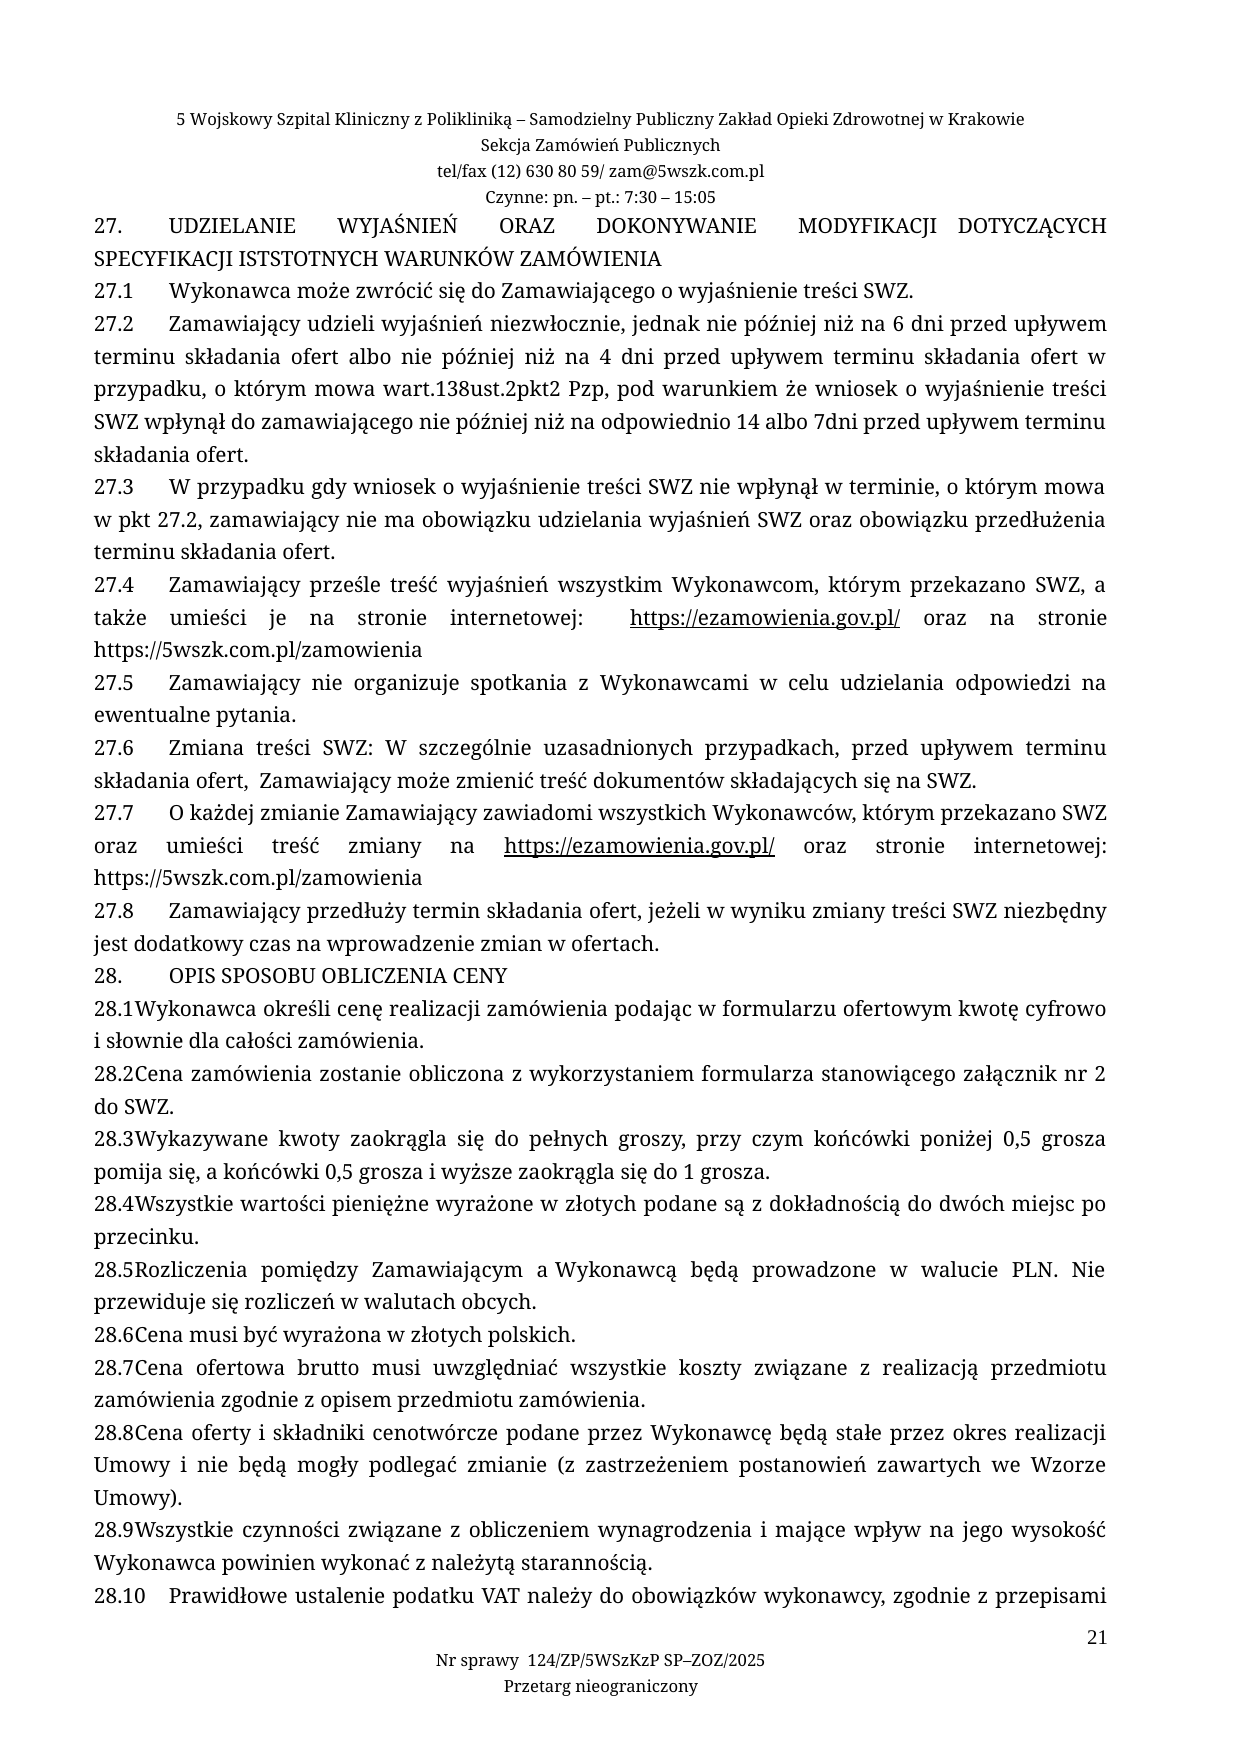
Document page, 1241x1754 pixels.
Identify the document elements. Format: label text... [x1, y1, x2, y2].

list Cena oferty i składniki cenotwórcze podane przez Wykonawcę będą stałe przez okres realizacji Umowy i nie będą mogły podlegać zmianie (z zastrzeżeniem postanowień zawartych we Wzorze Umowy). [94, 1418, 1107, 1511]
list Wszystkie wartości pieniężne wyrażone w złotych podane są z dokładnością do dwóch miejsc po przecinku. [94, 1189, 1107, 1251]
text 27. UDZIELANIE WYJAŚNIEŃ ORAZ DOKONYWANIE MODYFIKACJI DOTYCZĄCYCH SPECYFIKACJI ISTSTOTNYCH WARUNKÓW ZAMÓWIENIA [94, 211, 1107, 272]
list W przypadku gdy wniosek o wyjaśnienie treści SWZ nie wpłynął w terminie, o którym mowa w pkt 27.2, zamawiający nie ma obowiązku udzielania wyjaśnień SWZ oraz obowiązku przedłużenia terminu składania ofert. [94, 472, 1107, 566]
list Zamawiający prześle treść wyjaśnień wszystkim Wykonawcom, którym przekazano SWZ, a także umieści je na stronie internetowej: https://ezamowienia.gov.pl/ oraz na stronie https://5wszk.com.pl/zamowienia [94, 570, 1107, 664]
text 28. OPIS SPOSOBU OBLICZENIA CENY [94, 961, 1107, 990]
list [94, 1581, 1107, 1609]
list Rozliczenia pomiędzy Zamawiającym a Wykonawcą będą prowadzone w walucie PLN. Nie przewiduje się rozliczeń w walutach obcych. [94, 1255, 1107, 1316]
list Cena ofertowa brutto musi uwzględniać wszystkie koszty związane z realizacją przedmiotu zamówienia zgodnie z opisem przedmiotu zamówienia. [94, 1353, 1107, 1414]
list Zmiana treści SWZ: W szczególnie uzasadnionych przypadkach, przed upływem terminu składania ofert, Zamawiający może zmienić treść dokumentów składających się na SWZ. [94, 733, 1107, 794]
list Zamawiający przedłuży termin składania ofert, jeżeli w wyniku zmiany treści SWZ niezbędny jest dodatkowy czas na wprowadzenie zmian w ofertach. [94, 896, 1107, 957]
list Wykonawca może zwrócić się do Zamawiającego o wyjaśnienie treści SWZ. [94, 277, 1107, 305]
list Wszystkie czynności związane z obliczeniem wynagrodzenia i mające wpływ na jego wysokość Wykonawca powinien wykonać z należytą starannością. [94, 1516, 1107, 1577]
list Zamawiający udzieli wyjaśnień niezwłocznie, jednak nie później niż na 6 dni przed upływem terminu składania ofert albo nie później niż na 4 dni przed upływem terminu składania ofert w przypadku, o którym mowa wart.138ust.2pkt2 Pzp, pod warunkiem że wniosek o wyjaśnienie treści SWZ wpłynął do zamawiającego nie później niż na odpowiednio 14 albo 7dni przed upływem terminu składania ofert. [94, 309, 1107, 468]
list Wykonawca określi cenę realizacji zamówienia podając w formularzu ofertowym kwotę cyfrowo i słownie dla całości zamówienia. [94, 994, 1107, 1055]
list Cena musi być wyrażona w złotych polskich. [94, 1320, 1107, 1348]
list Cena zamówienia zostanie obliczona z wykorzystaniem formularza stanowiącego załącznik nr 2 do SWZ. [94, 1059, 1107, 1120]
list Zamawiający nie organizuje spotkania z Wykonawcami w celu udzielania odpowiedzi na ewentualne pytania. [94, 668, 1107, 729]
list O każdej zmianie Zamawiający zawiadomi wszystkich Wykonawców, którym przekazano SWZ oraz umieści treść zmiany na https://ezamowienia.gov.pl/ oraz stronie internetowej: https://5wszk.com.pl/zamowienia [94, 798, 1107, 892]
list Wykazywane kwoty zaokrągla się do pełnych groszy, przy czym końcówki poniżej 0,5 grosza pomija się, a końcówki 0,5 grosza i wyższe zaokrągla się do 1 grosza. [94, 1124, 1107, 1185]
